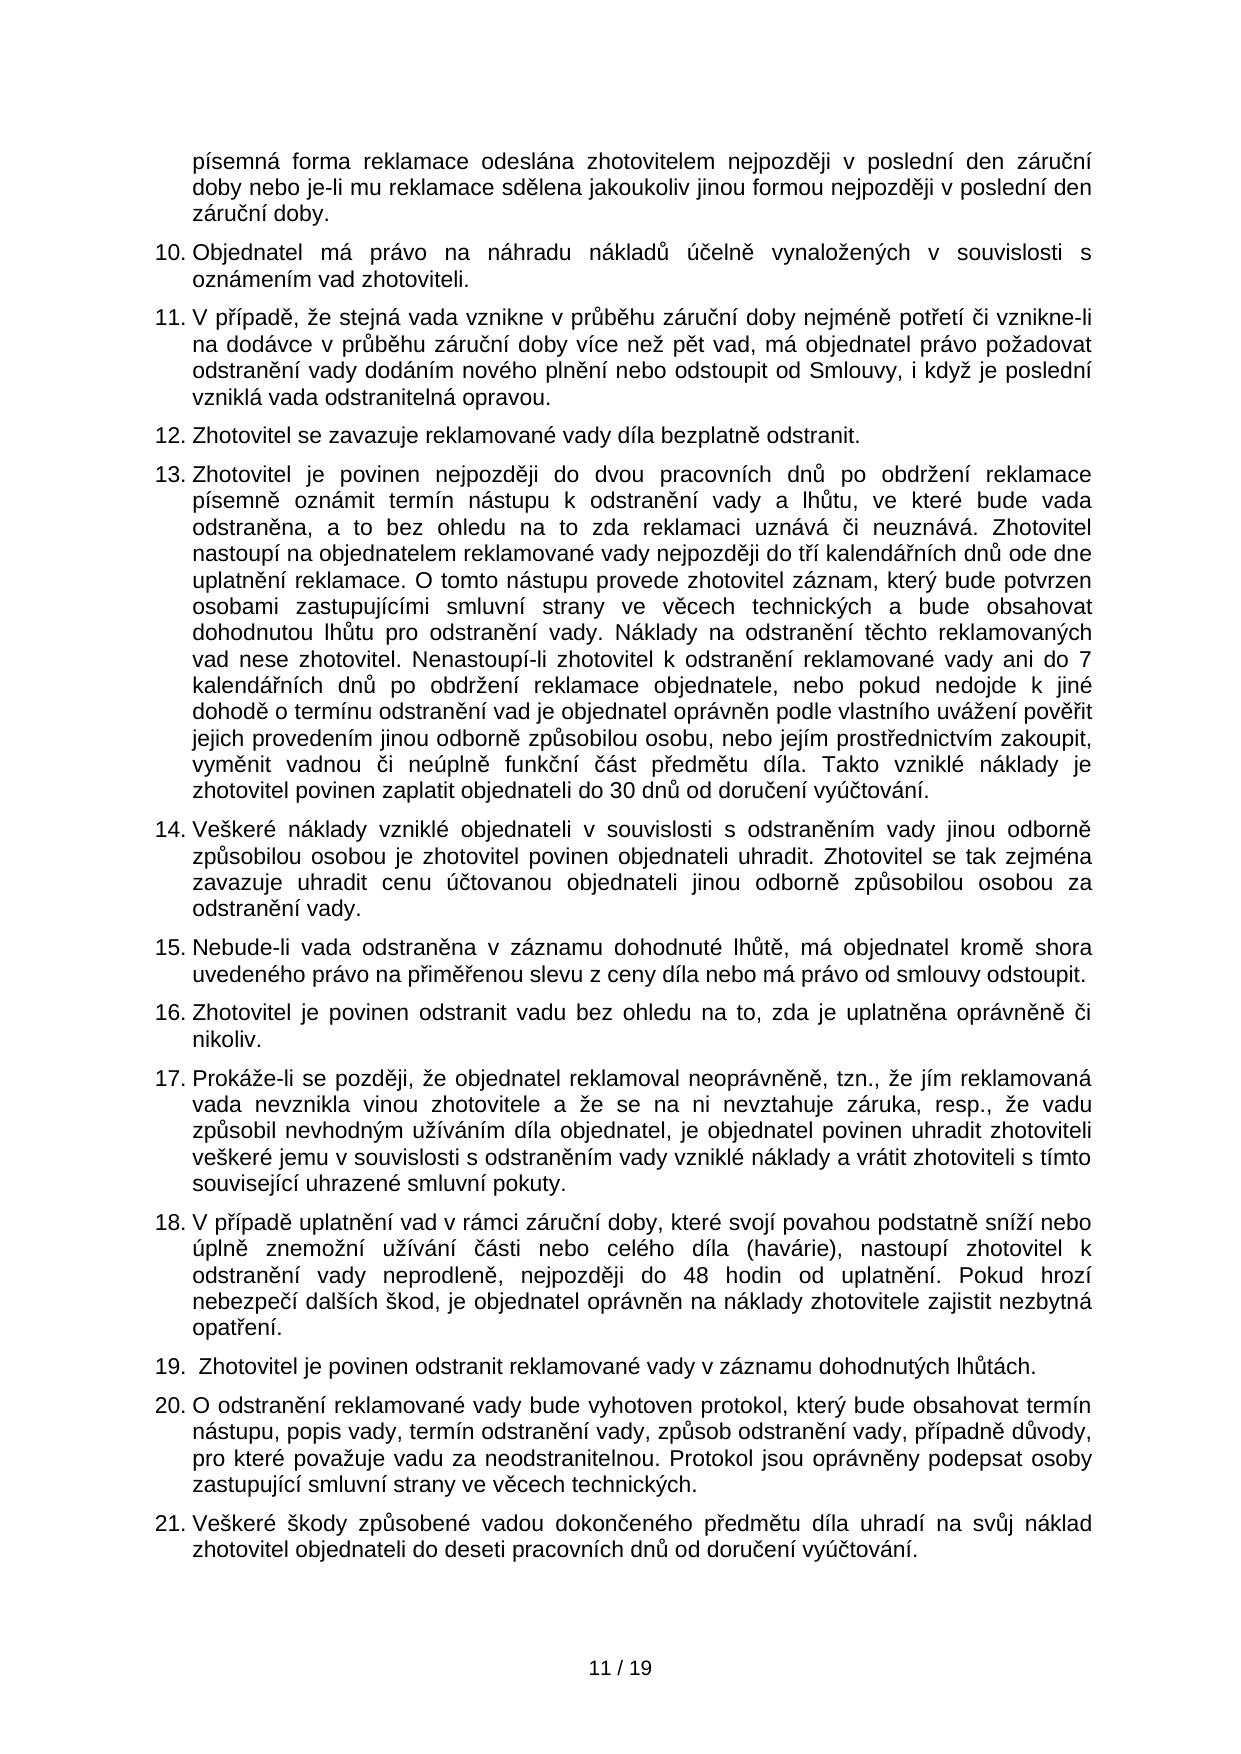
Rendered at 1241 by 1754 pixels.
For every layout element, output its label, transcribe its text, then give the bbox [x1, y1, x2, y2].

list Prokáže-li se později, že objednatel reklamoval neoprávněně, tzn., že jím reklamovaná vada nevznikla vinou zhotovitele a že se na ni nevztahuje záruka, resp., že vadu způsobil nevhodným užíváním díla objednatel, je objednatel povinen uhradit zhotoviteli veškeré jemu v souvislosti s odstraněním vady vzniklé náklady a vrátit zhotoviteli s tímto související uhrazené smluvní pokuty. [154, 1064, 1093, 1196]
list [154, 148, 1093, 227]
list Veškeré náklady vzniklé objednateli v souvislosti s odstraněním vady jinou odborně způsobilou osobou je zhotovitel povinen objednateli uhradit. Zhotovitel se tak zejména zavazuje uhradit cenu účtovanou objednateli jinou odborně způsobilou osobou za odstranění vady. [154, 816, 1093, 922]
list Objednatel má právo na náhradu nákladů účelně vynaložených v souvislosti s oznámením vad zhotoviteli. [154, 239, 1093, 292]
list Veškeré škody způsobené vadou dokončeného předmětu díla uhradí na svůj náklad zhotovitel objednateli do deseti pracovních dnů od doručení vyúčtování. [154, 1510, 1093, 1563]
list Zhotovitel je povinen odstranit vadu bez ohledu na to, zda je uplatněna oprávněně či nikoliv. [154, 999, 1093, 1052]
list V případě uplatnění vad v rámci záruční doby, které svojí povahou podstatně sníží nebo úplně znemožní užívání části nebo celého díla (havárie), nastoupí zhotovitel k odstranění vady neprodleně, nejpozději do 48 hodin od uplatnění. Pokud hrozí nebezpečí dalších škod, je objednatel oprávněn na náklady zhotovitele zajistit nezbytná opatření. [154, 1209, 1093, 1341]
list Zhotovitel je povinen odstranit reklamované vady v záznamu dohodnutých lhůtách. [154, 1353, 1093, 1379]
list V případě, že stejná vada vznikne v průběhu záruční doby nejméně potřetí či vznikne-li na dodávce v průběhu záruční doby více než pět vad, má objednatel právo požadovat odstranění vady dodáním nového plnění nebo odstoupit od Smlouvy, i když je poslední vzniklá vada odstranitelná opravou. [154, 304, 1093, 410]
list Nebude-li vada odstraněna v záznamu dohodnuté lhůtě, má objednatel kromě shora uvedeného právo na přiměřenou slevu z ceny díla nebo má právo od smlouvy odstoupit. [154, 934, 1093, 987]
list Zhotovitel se zavazuje reklamované vady díla bezplatně odstranit. [154, 422, 1093, 449]
list Zhotovitel je povinen nejpozději do dvou pracovních dnů po obdržení reklamace písemně oznámit termín nástupu k odstranění vady a lhůtu, ve které bude vada odstraněna, a to bez ohledu na to zda reklamaci uznává či neuznává. Zhotovitel nastoupí na objednatelem reklamované vady nejpozději do tří kalendářních dnů ode dne uplatnění reklamace. O tomto nástupu provede zhotovitel záznam, který bude potvrzen osobami zastupujícími smluvní strany ve věcech technických a bude obsahovat dohodnutou lhůtu pro odstranění vady. Náklady na odstranění těchto reklamovaných vad nese zhotovitel. Nenastoupí-li zhotovitel k odstranění reklamované vady ani do 7 kalendářních dnů po obdržení reklamace objednatele, nebo pokud nedojde k jiné dohodě o termínu odstranění vad je objednatel oprávněn podle vlastního uvážení pověřit jejich provedením jinou odborně způsobilou osobu, nebo jejím prostřednictvím zakoupit, vyměnit vadnou či neúplně funkční část předmětu díla. Takto vzniklé náklady je zhotovitel povinen zaplatit objednateli do 30 dnů od doručení vyúčtování. [154, 461, 1093, 804]
list O odstranění reklamované vady bude vyhotoven protokol, který bude obsahovat termín nástupu, popis vady, termín odstranění vady, způsob odstranění vady, případně důvody, pro které považuje vadu za neodstranitelnou. Protokol jsou oprávněny podepsat osoby zastupující smluvní strany ve věcech technických. [154, 1392, 1093, 1497]
